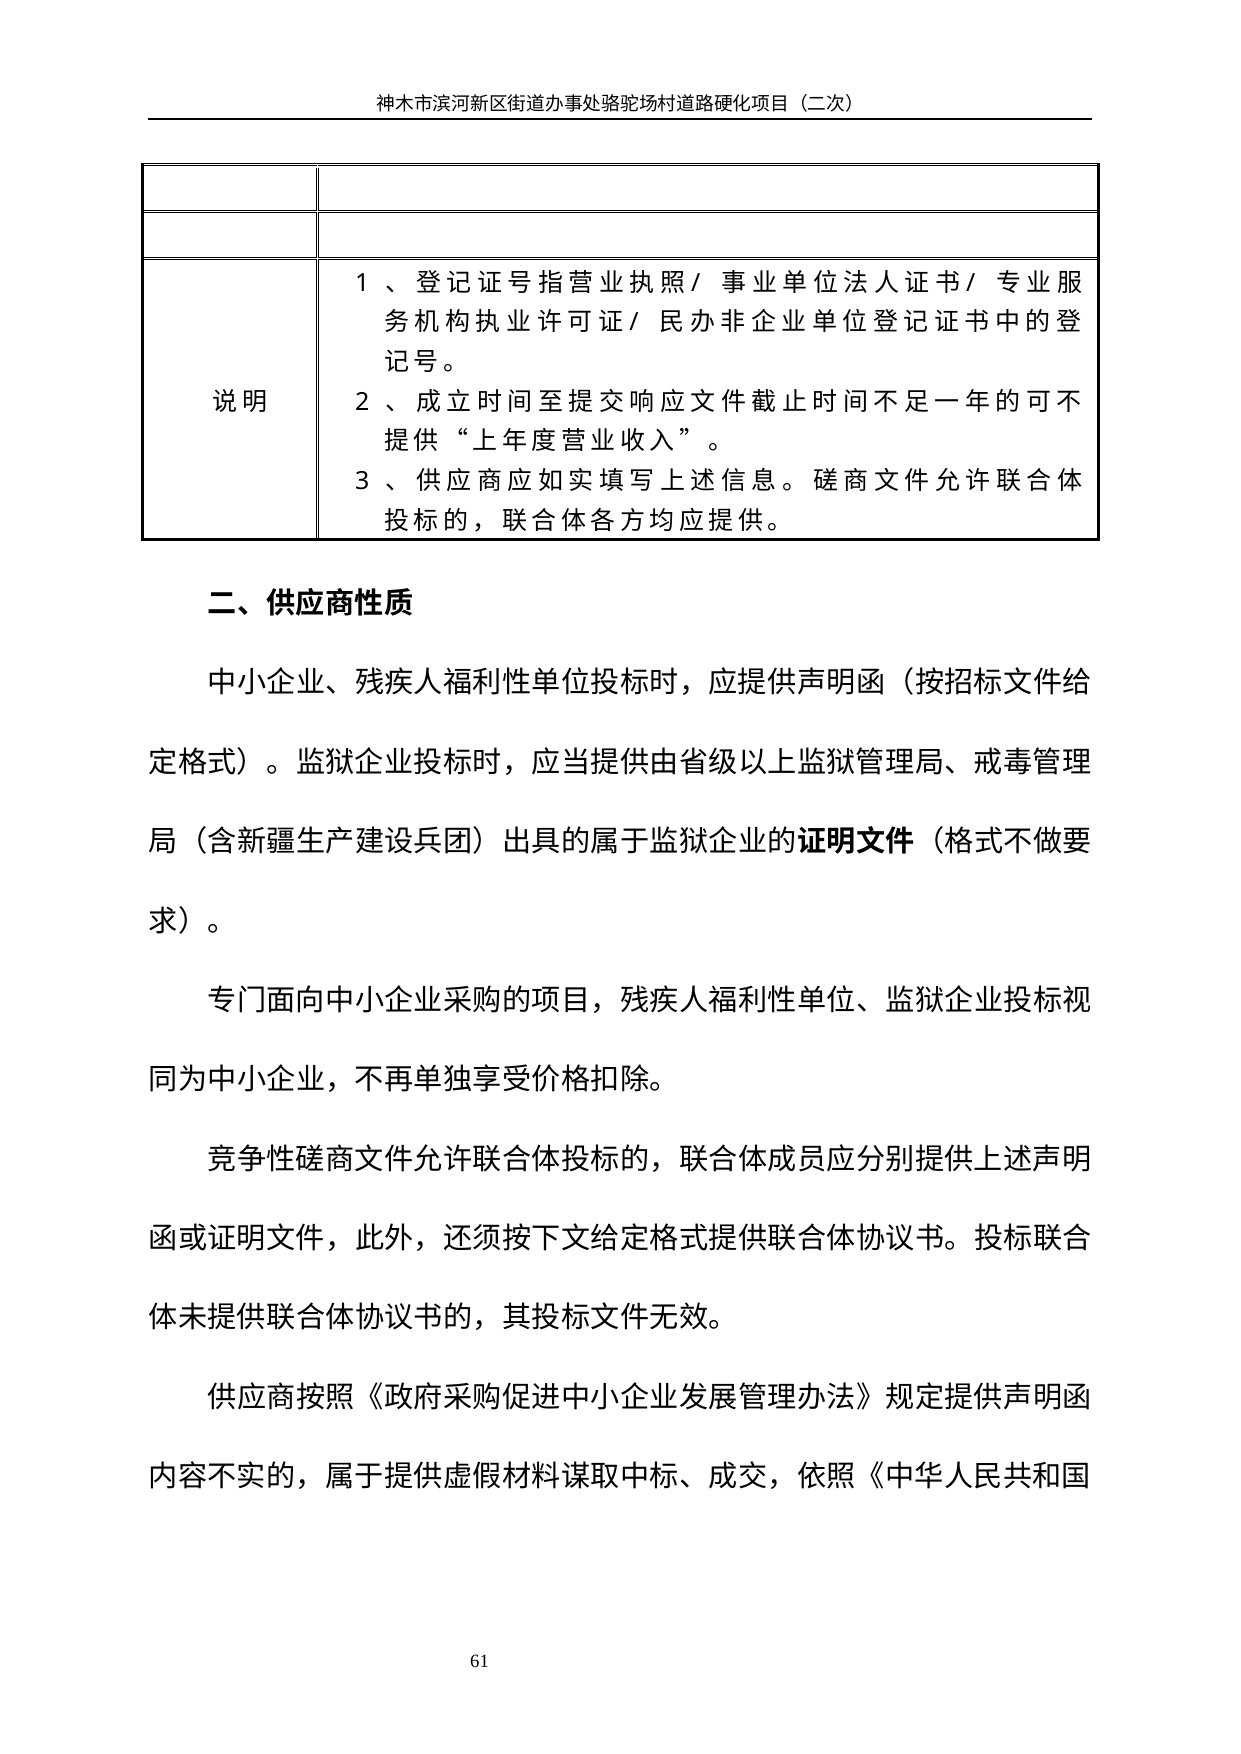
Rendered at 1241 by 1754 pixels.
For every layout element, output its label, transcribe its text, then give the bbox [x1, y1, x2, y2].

table_cell 1、登记证号指营业执照/事业单位法人证书/专业服务机构执业许可证/民办非企业单位登记证书中的登记号。 2、成立时间至提交响应文件截止时间不足一年的可不提供“上年度营业收入”。 3、供应商应如实填写上述信息。磋商文件允许联合体投标的，联合体各方均应提供。 [319, 260, 1097, 538]
table_cell [319, 213, 1097, 257]
table_cell [144, 213, 316, 257]
text 中小企业、残疾人福利性单位投标时，应提供声明函（按招标文件给定格式）。监狱企业投标时，应当提供由省级以上监狱管理局、戒毒管理局（含新疆生产建设兵团）出具的属于监狱企业的证明文件（格式不做要求）。 [148, 640, 1092, 958]
table_cell 说明 [144, 260, 316, 538]
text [148, 1355, 1092, 1513]
table_cell [144, 164, 318, 210]
text 竞争性磋商文件允许联合体投标的，联合体成员应分别提供上述声明函或证明文件，此外，还须按下文给定格式提供联合体协议书。投标联合体未提供联合体协议书的，其投标文件无效。 [148, 1117, 1092, 1355]
text 二、供应商性质 [148, 561, 1092, 640]
table_cell [318, 166, 1097, 210]
text 专门面向中小企业采购的项目，残疾人福利性单位、监狱企业投标视同为中小企业，不再单独享受价格扣除。 [148, 958, 1092, 1117]
